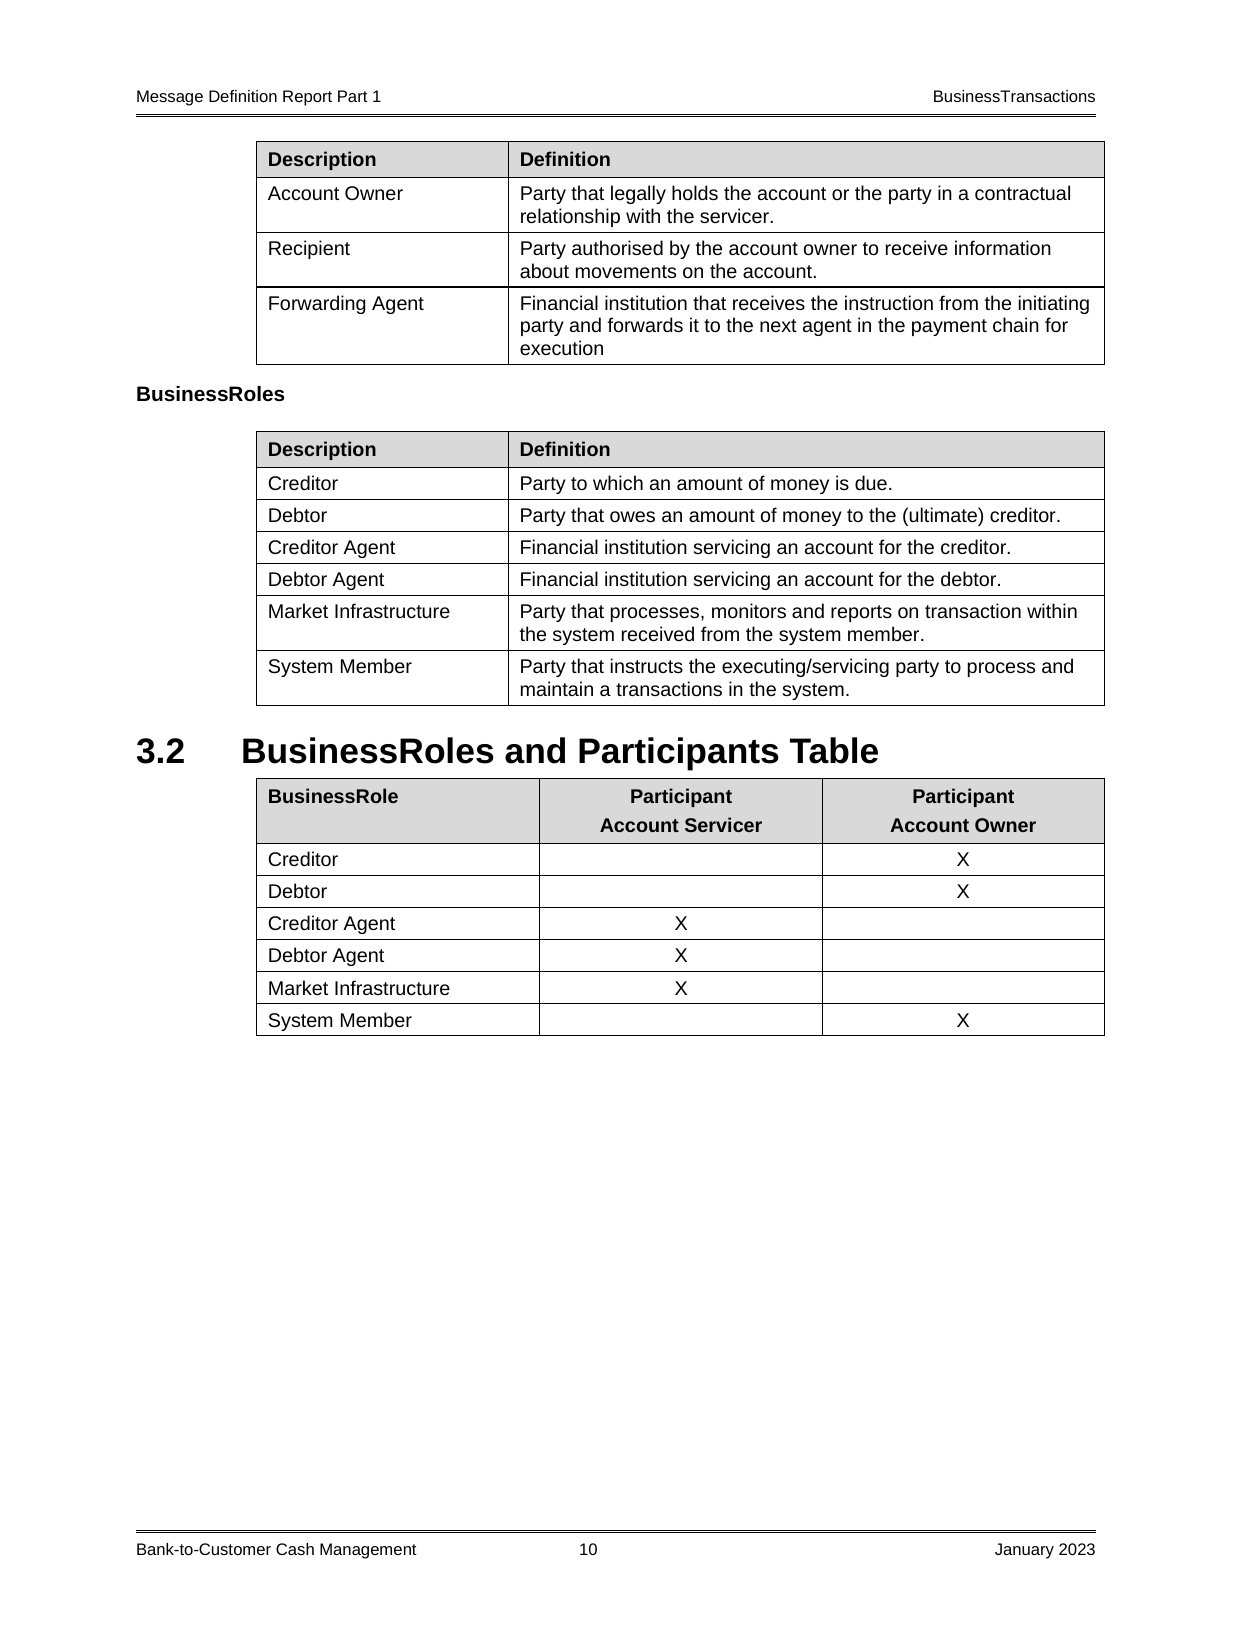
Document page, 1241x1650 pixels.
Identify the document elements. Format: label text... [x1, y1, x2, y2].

table_cell X [823, 876, 1104, 907]
table_cell [823, 908, 1104, 939]
table_cell Debtor [257, 500, 508, 531]
table_header Description [257, 142, 508, 177]
table_header Participant Account Servicer [540, 779, 822, 843]
table_cell [540, 1004, 822, 1035]
table_header Description [257, 432, 508, 467]
table_cell Creditor [257, 468, 508, 499]
table_cell Financial institution servicing an account for the debtor. [509, 564, 1104, 595]
table_cell [823, 940, 1104, 971]
table_cell [540, 844, 822, 875]
table_header Definition [509, 432, 1104, 467]
table_cell Debtor Agent [257, 940, 539, 971]
table_cell [540, 876, 822, 907]
table_cell [823, 972, 1104, 1003]
table_header BusinessRole [257, 779, 539, 843]
subtitle BusinessRoles and Participants Table [136, 731, 1104, 771]
table_cell Debtor [257, 876, 539, 907]
table_cell Financial institution servicing an account for the creditor. [509, 532, 1104, 563]
table_cell Creditor Agent [257, 532, 508, 563]
table_cell Account Owner [257, 178, 508, 232]
table_cell Market Infrastructure [257, 596, 508, 650]
table_cell Creditor [257, 844, 539, 875]
table_cell Party to which an amount of money is due. [509, 468, 1104, 499]
table_cell Party that legally holds the account or the party in a contractual relationship with the servicer. [509, 178, 1104, 232]
table_cell Party that processes, monitors and reports on transaction within the system received from the system member. [509, 596, 1104, 650]
table_cell Recipient [257, 233, 508, 286]
table_cell Financial institution that receives the instruction from the initiating party and forwards it to the next agent in the payment chain for execution [509, 288, 1104, 364]
table_header Participant Account Owner [823, 779, 1104, 843]
table_cell X [540, 940, 822, 971]
table_cell X [540, 908, 822, 939]
table_cell X [540, 972, 822, 1003]
table_header Definition [509, 142, 1104, 177]
table_cell X [823, 844, 1104, 875]
table_cell Party authorised by the account owner to receive information about movements on the account. [509, 233, 1104, 286]
table_cell Debtor Agent [257, 564, 508, 595]
table_cell Forwarding Agent [257, 288, 508, 364]
text BusinessRoles [136, 382, 1104, 406]
table_cell Party that owes an amount of money to the (ultimate) creditor. [509, 500, 1104, 531]
table_cell Party that instructs the executing/servicing party to process and maintain a transactions in the system. [509, 651, 1104, 705]
table_cell System Member [257, 651, 508, 705]
table_cell Market Infrastructure [257, 972, 539, 1003]
table_cell System Member [257, 1004, 539, 1035]
table_cell X [823, 1004, 1104, 1035]
table_cell Creditor Agent [257, 908, 539, 939]
